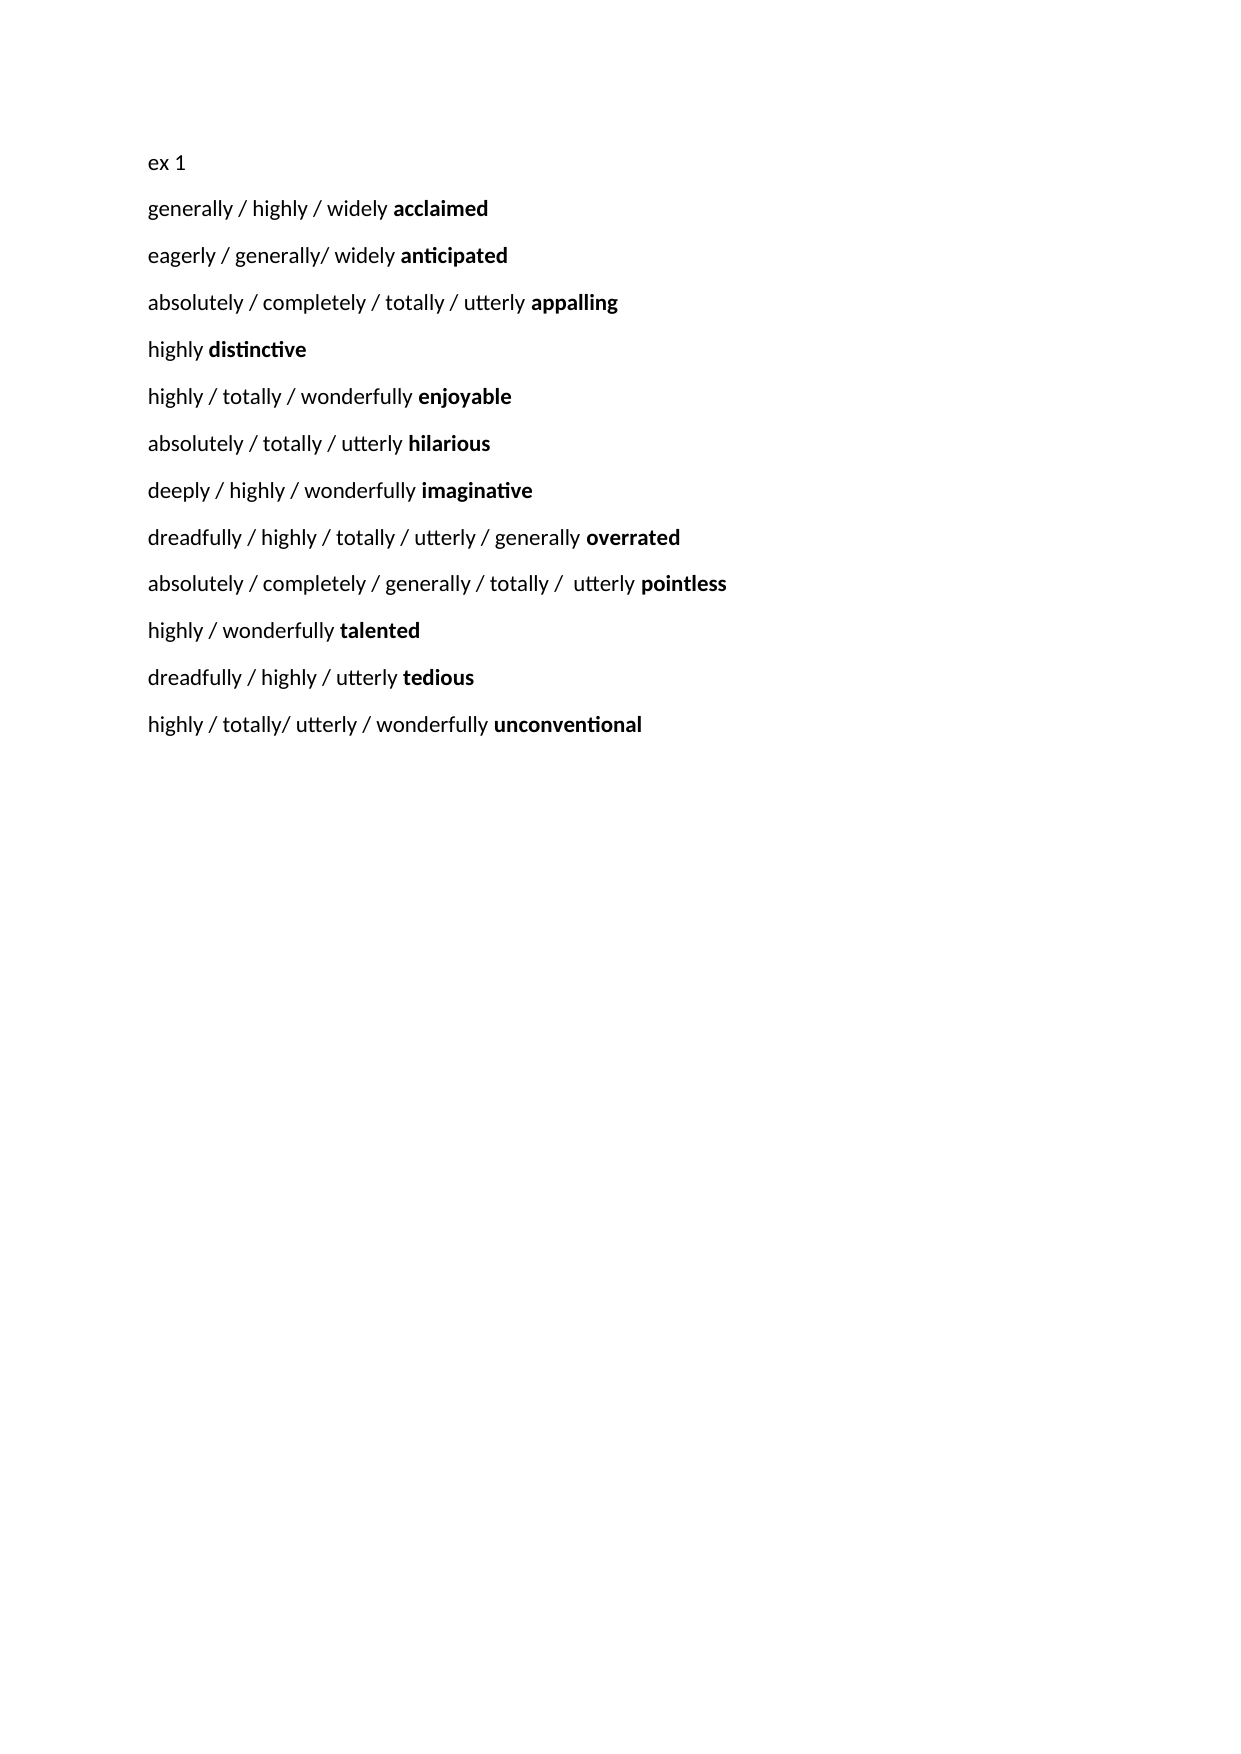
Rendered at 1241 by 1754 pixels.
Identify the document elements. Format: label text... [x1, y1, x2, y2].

text dreadfully / highly / totally / utterly / generally overrated [148, 523, 1093, 551]
text highly distinctive [148, 335, 1093, 363]
text generally / highly / widely acclaimed [148, 194, 1093, 222]
text absolutely / totally / utterly hilarious [148, 429, 1093, 457]
text eagerly / generally/ widely anticipated [148, 241, 1093, 269]
text deeply / highly / wonderfully imaginative [148, 476, 1093, 504]
text absolutely / completely / generally / totally / utterly pointless [148, 569, 1093, 597]
text dreadfully / highly / utterly tedious [148, 663, 1093, 691]
text highly / totally/ utterly / wonderfully unconventional [148, 710, 1093, 738]
text absolutely / completely / totally / utterly appalling [148, 288, 1093, 316]
text highly / totally / wonderfully enjoyable [148, 382, 1093, 410]
text ex 1 [148, 148, 1093, 176]
text highly / wonderfully talented [148, 616, 1093, 644]
